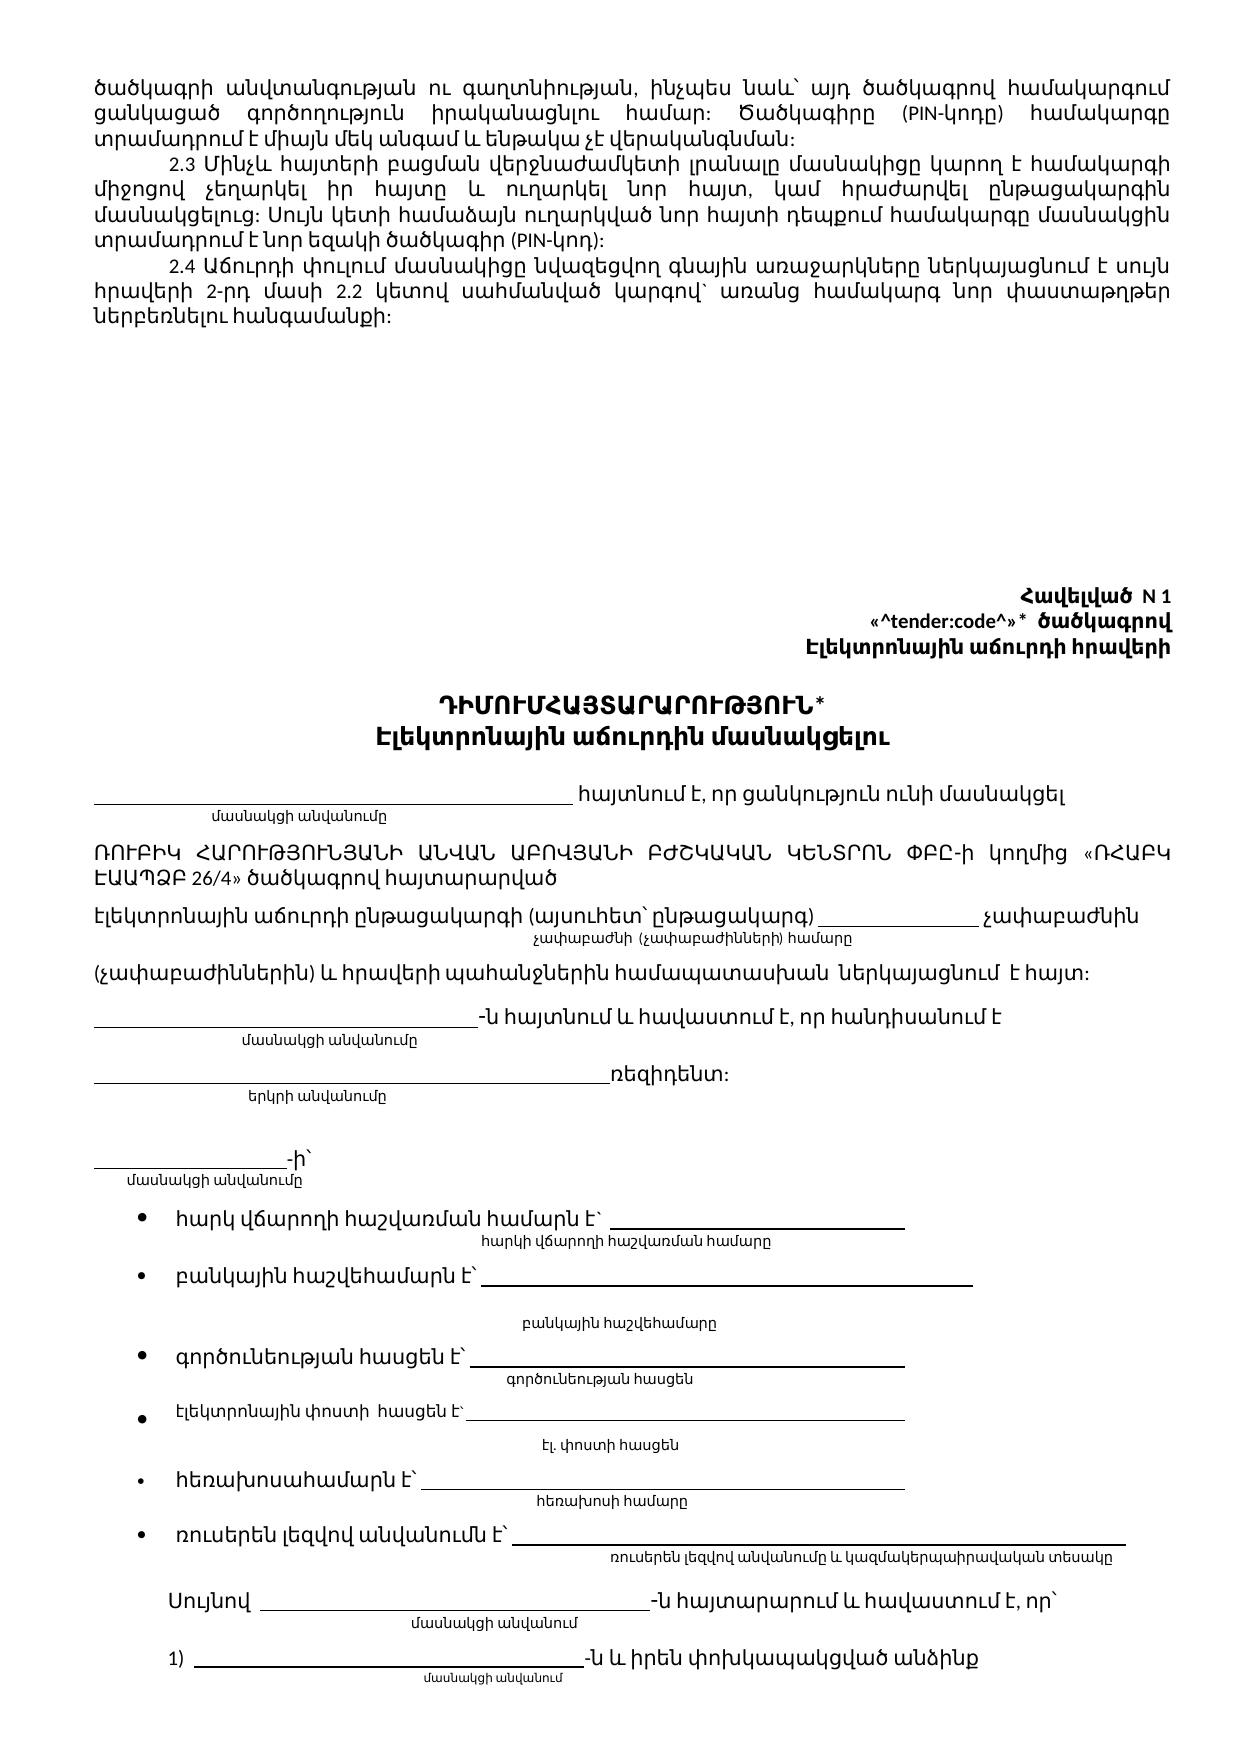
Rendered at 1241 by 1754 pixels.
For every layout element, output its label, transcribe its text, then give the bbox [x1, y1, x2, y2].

text հայտնում է, որ ցանկություն ունի մասնակցել [94, 782, 1171, 807]
text հարկի վճարողի հաշվառման համարը [94, 1233, 1171, 1263]
text 2.3 Մինչև հայտերի բացման վերջնաժամկետի լրանալը մասնակիցը կարող է համակարգի միջոցով չեղարկել իր հայտը և ուղարկել նոր հայտ, կամ հրաժարվել ընթացակարգին մասնակցելուց: Սույն կետի համաձայն ուղարկված նոր հայտի դեպքում համակարգը մասնակցին տրամադրում է նոր եզակի ծածկագիր (PIN-կոդ): [94, 151, 1171, 253]
list ռուսերեն լեզվով անվանումն է՝ [138, 1523, 1171, 1548]
text էլ. փոստի հասցեն [94, 1436, 1171, 1467]
text հեռախոսի համարը [462, 1492, 1171, 1523]
text ռուսերեն լեզվով անվանումը և կազմակերպաիրավական տեսակը [536, 1548, 1171, 1579]
text «^tender:code^»* ծածկագրով [94, 609, 1171, 634]
text ռեզիդենտ: [94, 1061, 1171, 1087]
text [94, 75, 1171, 151]
list բանկային հաշվեհամարն է՝ [138, 1263, 1171, 1314]
text -ի՝ [94, 1146, 1171, 1172]
text Էլեկտրոնային աճուրդի հրավերի [94, 634, 1171, 659]
text մասնակցի անվանումը [94, 1031, 1171, 1061]
list հարկ վճարողի հաշվառման համարն է` [138, 1202, 1171, 1233]
text երկրի անվանումը [94, 1087, 1171, 1117]
text մասնակցի անվանումը [94, 807, 1171, 838]
text մասնակցի անվանումը [94, 1172, 1171, 1202]
list էլեկտրոնային փոստի հասցեն է՝ [138, 1401, 1171, 1436]
text Հավելված N 1 [94, 583, 1171, 609]
text էլեկտրոնային աճուրդի ընթացակարգի (այսուհետ՝ ընթացակարգ) չափաբաժնին [94, 904, 1171, 929]
text մասնակցի անվանում [94, 1670, 1171, 1696]
text -ն հայտնում և հավաստում է, որ հանդիսանում է [94, 1000, 1171, 1031]
text (չափաբաժիններին) և հրավերի պահանջներին համապատասխան ներկայացնում է հայտ: [94, 960, 1171, 985]
subtitle Էլեկտրոնային աճուրդին մասնակցելու [94, 721, 1171, 751]
text 2.4 Աճուրդի փուլում մասնակիցը նվազեցվող գնային առաջարկները ներկայացնում է սույն հրավերի 2-րդ մասի 2.2 կետով սահմանված կարգով` առանց համակարգ նոր փաստաթղթեր ներբեռնելու հանգամանքի: [94, 253, 1171, 329]
text 1) -ն և իրեն փոխկապակցված անձինք [94, 1645, 1171, 1670]
text բանկային հաշվեհամարը [94, 1314, 1171, 1344]
text չափաբաժնի (չափաբաժինների) համարը [94, 929, 1171, 960]
text ԴԻՄՈՒՄՀԱՅՏԱՐԱՐՈՒԹՅՈՒՆ* [94, 690, 1171, 721]
text մասնակցի անվանում [94, 1614, 1171, 1645]
text ՌՈՒԲԻԿ ՀԱՐՈՒԹՅՈՒՆՅԱՆԻ ԱՆՎԱՆ ԱԲՈՎՅԱՆԻ ԲԺՇԿԱԿԱՆ ԿԵՆՏՐՈՆ ՓԲԸ-ի կողմից «ՌՀԱԲԿ ԷԱԱՊՁԲ 26/4» ծածկագրով հայտարարված [94, 838, 1171, 891]
text Սույնով -ն հայտարարում և հավաստում է, որ՝ [94, 1584, 1171, 1614]
text գործունեության հասցեն [94, 1370, 1171, 1401]
list հեռախոսահամարն է՝ [138, 1467, 1171, 1492]
list գործունեության հասցեն է՝ [138, 1344, 1171, 1370]
